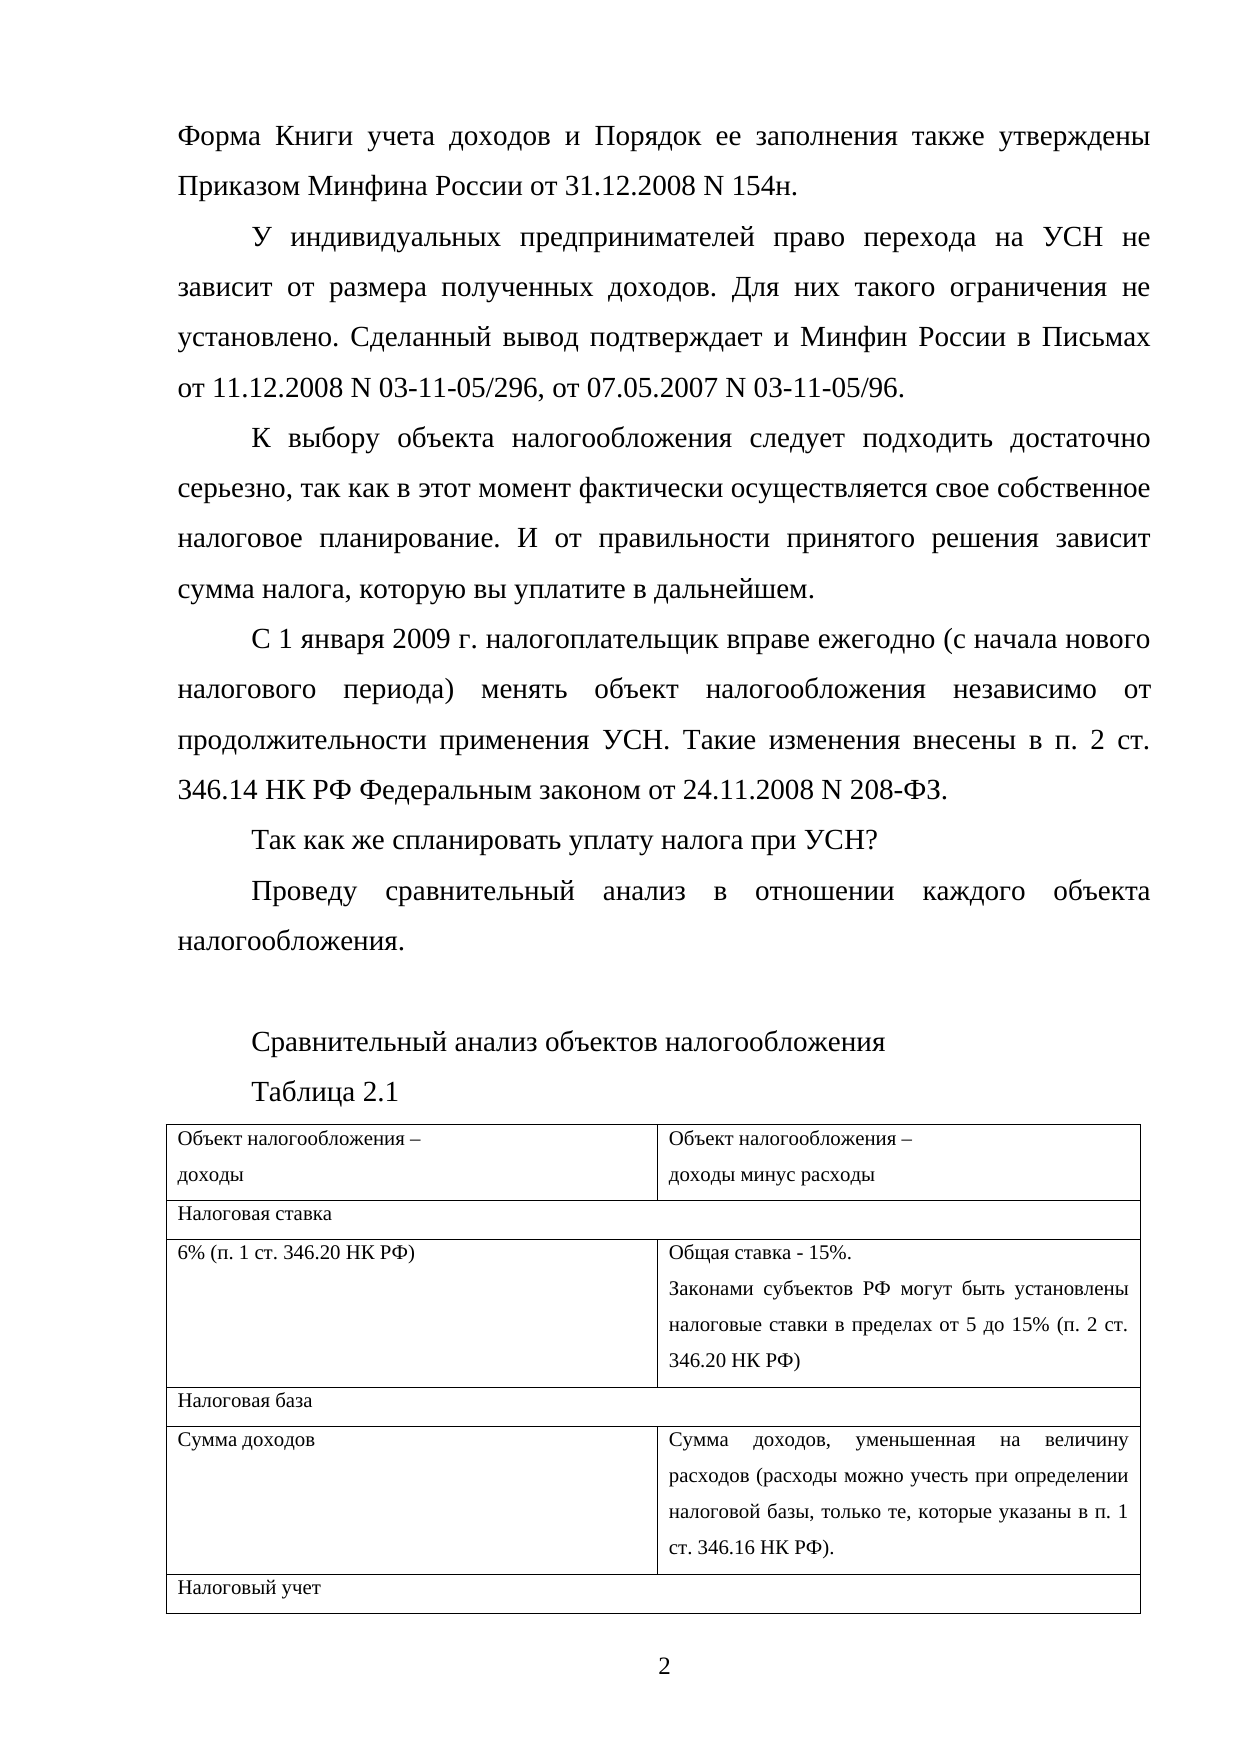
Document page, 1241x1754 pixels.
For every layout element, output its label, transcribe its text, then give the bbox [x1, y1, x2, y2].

table_header Объект налогообложения – доходы [167, 1125, 657, 1200]
table_cell Сумма доходов [167, 1427, 657, 1573]
text Проведу сравнительный анализ в отношении каждого объекта налогообложения. [177, 873, 1152, 957]
text Сравнительный анализ объектов налогообложения [177, 1024, 1152, 1057]
table_cell 6% (п. 1 ст. 346.20 НК РФ) [167, 1240, 657, 1387]
text С 1 января 2009 г. налогоплательщик вправе ежегодно (с начала нового налогового периода) менять объект налогообложения независимо от продолжительности применения УСН. Такие изменения внесены в п. 2 ст. 346.14 НК РФ Федеральным законом от 24.11.2008 N 208-ФЗ. [177, 621, 1152, 806]
table_cell Общая ставка - 15%. Законами субъектов РФ могут быть установлены налоговые ставки в пределах от 5 до 15% (п. 2 ст. 346.20 НК РФ) [658, 1240, 1140, 1387]
table_cell Сумма доходов, уменьшенная на величину расходов (расходы можно учесть при определении налоговой базы, только те, которые указаны в п. 1 ст. 346.16 НК РФ). [658, 1427, 1140, 1573]
table_cell Налоговая ставка [167, 1201, 1140, 1239]
text Так как же спланировать уплату налога при УСН? [177, 822, 1152, 856]
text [177, 118, 1152, 202]
text К выбору объекта налогообложения следует подходить достаточно серьезно, так как в этот момент фактически осуществляется свое собственное налоговое планирование. И от правильности принятого решения зависит сумма налога, которую вы уплатите в дальнейшем. [177, 420, 1152, 604]
table_cell Налоговая база [167, 1388, 1140, 1426]
table_cell Налоговый учет [167, 1575, 1140, 1613]
table_header Объект налогообложения – доходы минус расходы [658, 1125, 1140, 1200]
text Таблица 2.1 [177, 1074, 1152, 1108]
text У индивидуальных предпринимателей право перехода на УСН не зависит от размера полученных доходов. Для них такого ограничения не установлено. Сделанный вывод подтверждает и Минфин России в Письмах от 11.12.2008 N 03-11-05/296, от 07.05.2007 N 03-11-05/96. [177, 219, 1152, 403]
